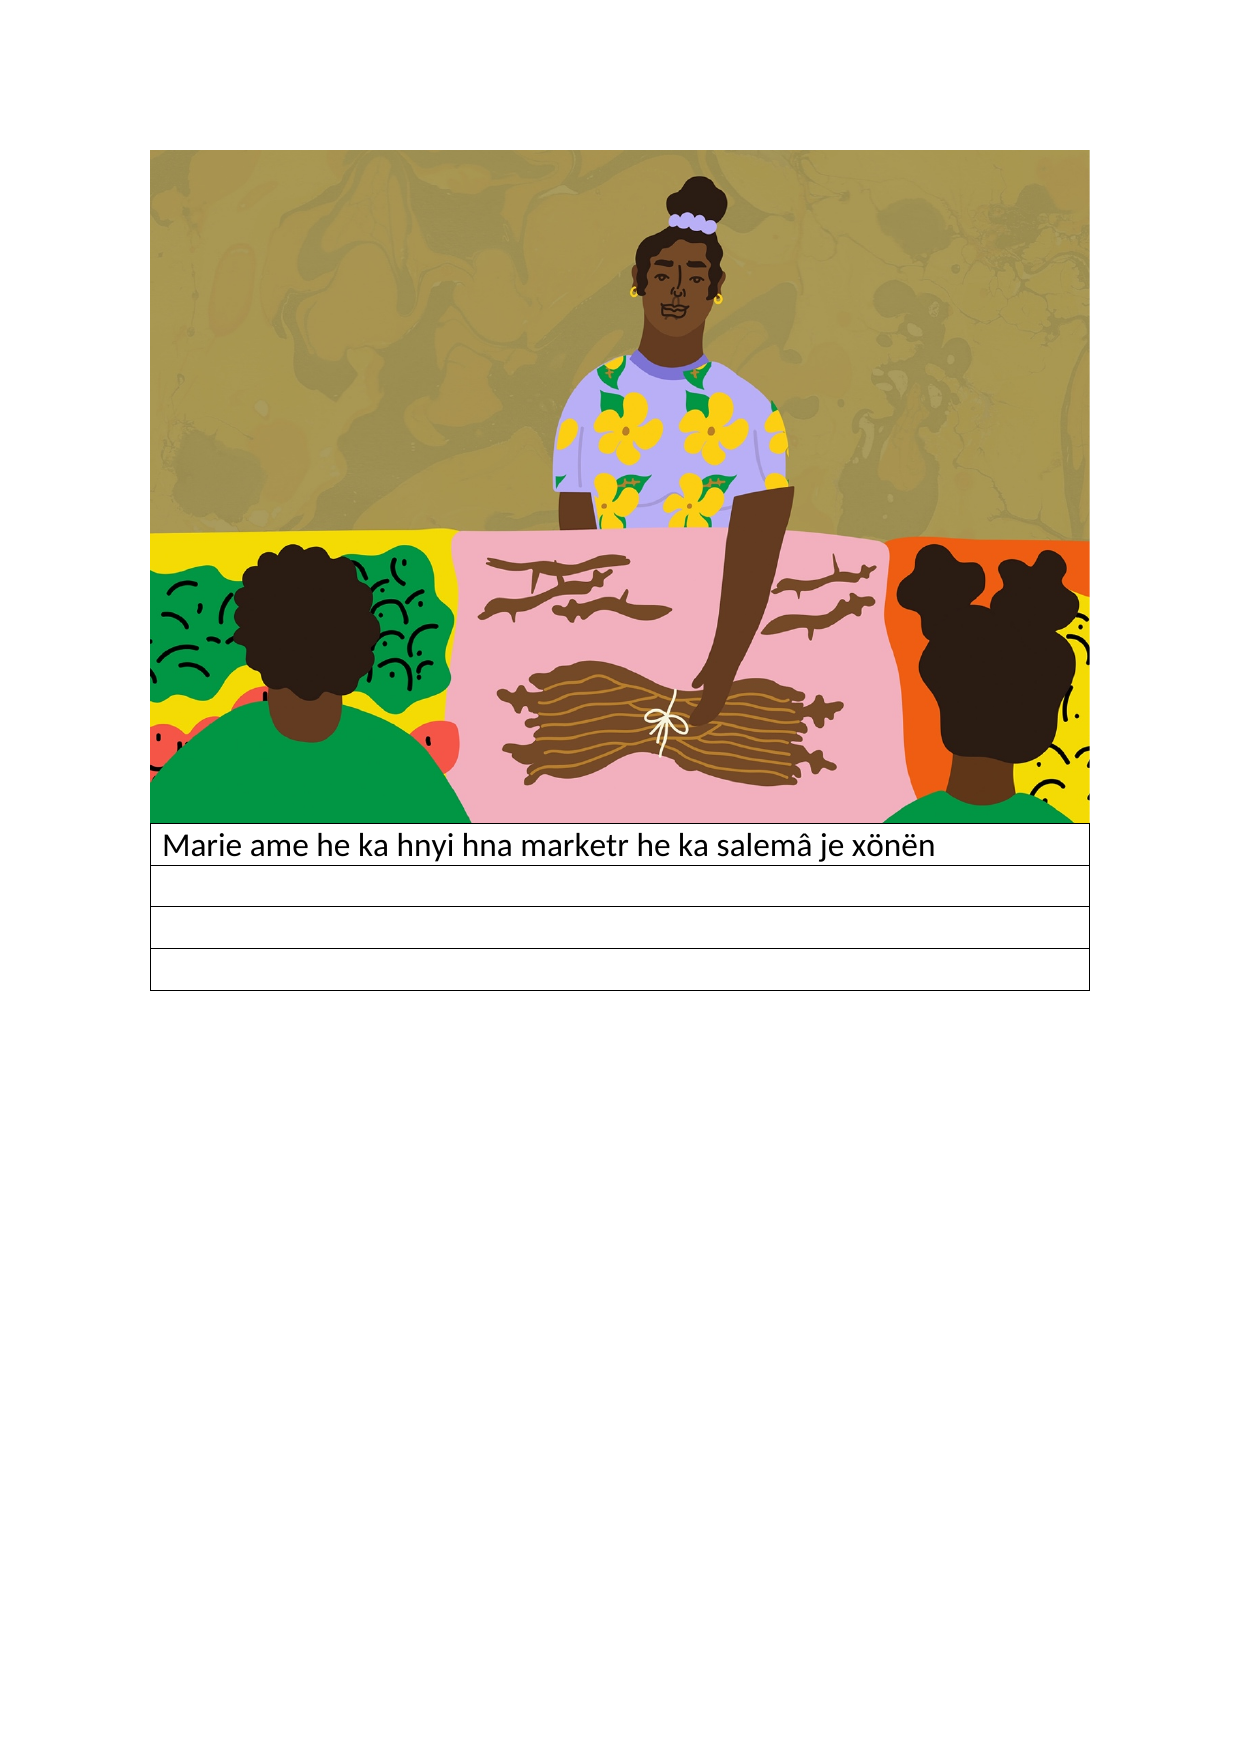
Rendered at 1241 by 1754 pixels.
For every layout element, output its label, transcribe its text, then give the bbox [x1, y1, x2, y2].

picture [150, 150, 1090, 823]
table_cell [151, 866, 1089, 906]
table_cell [151, 907, 1089, 948]
table_header Marie ame he ka hnyi hna marketr he ka salemâ je xönën [151, 824, 1089, 864]
table_cell [151, 949, 1089, 990]
